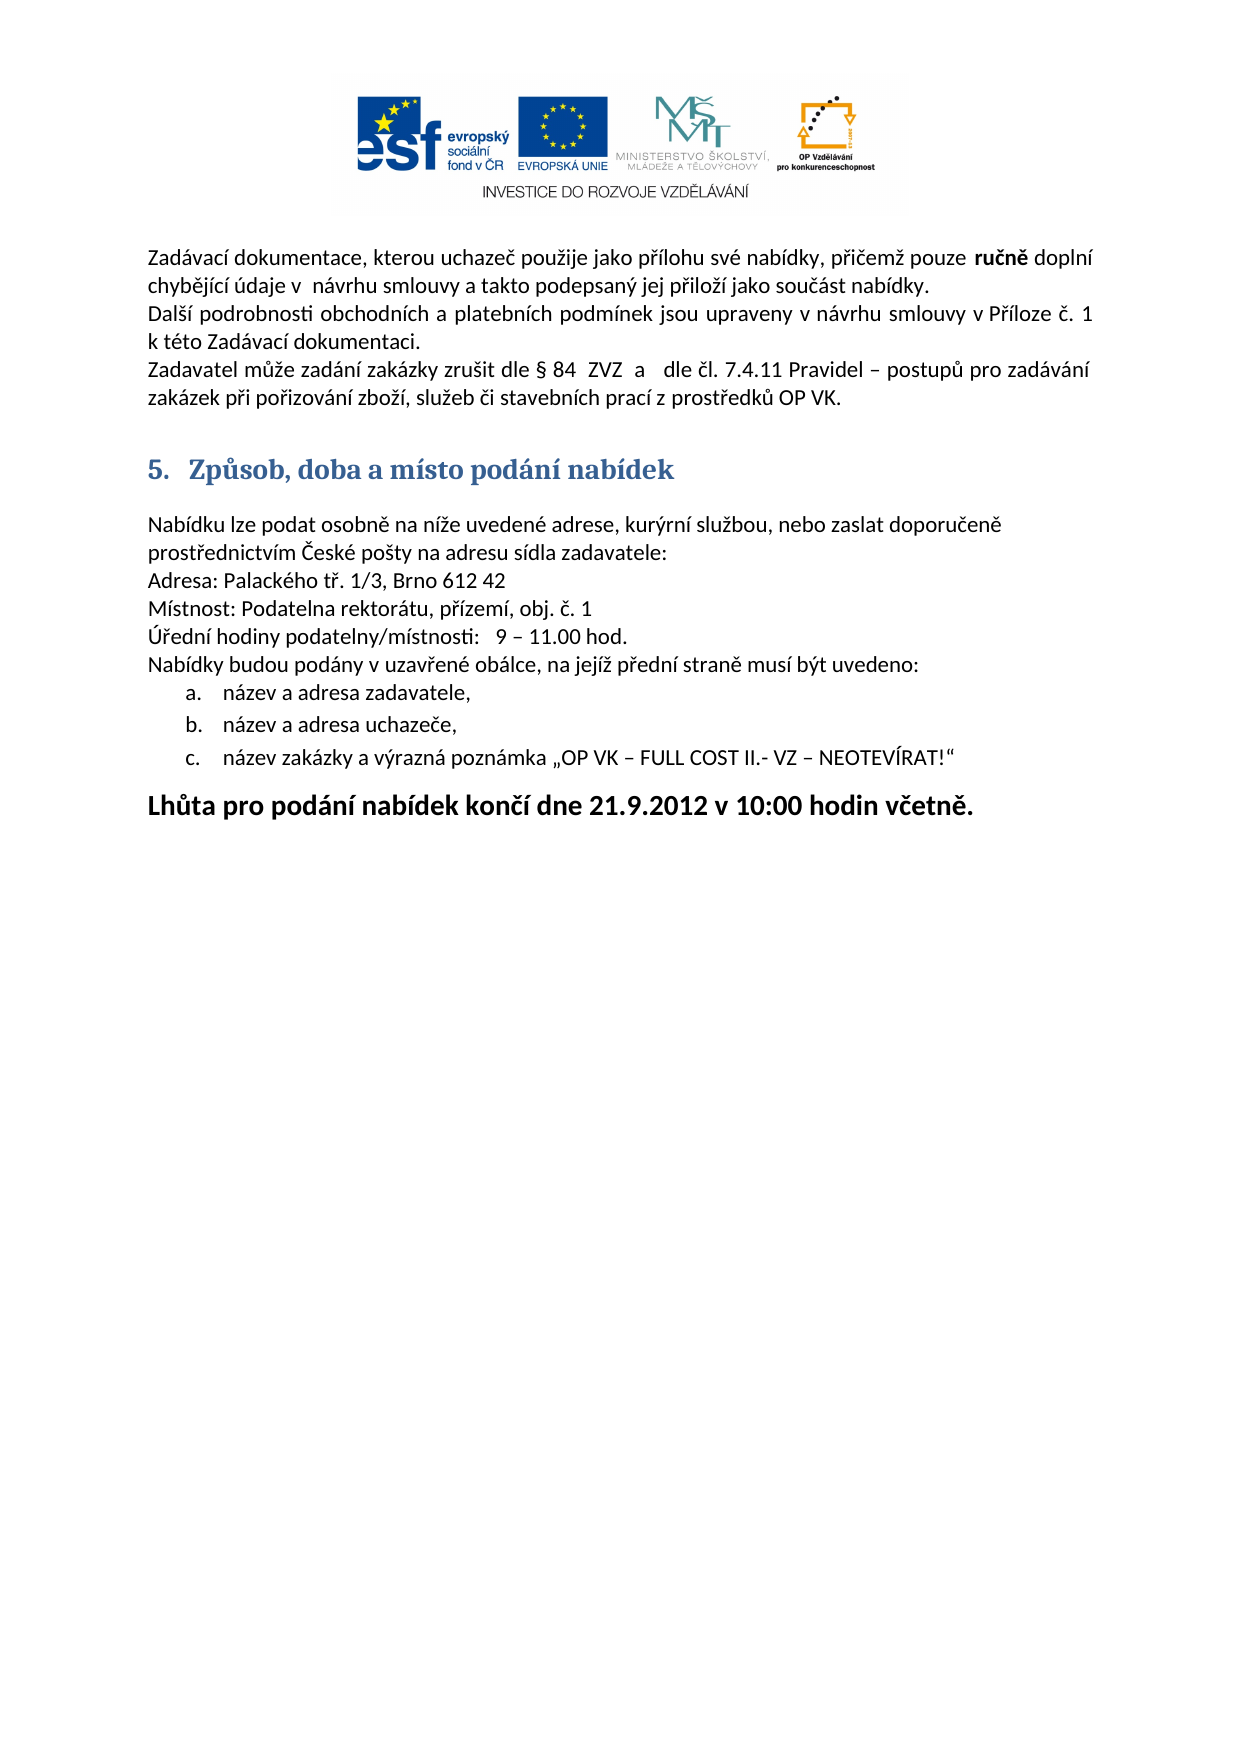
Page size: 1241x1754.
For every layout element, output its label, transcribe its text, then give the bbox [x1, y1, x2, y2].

text Nabídku lze podat osobně na níže uvedené adrese, kurýrní službou, nebo zaslat doporučeně prostřednictvím České pošty na adresu sídla zadavatele: [148, 510, 1093, 566]
subtitle Způsob, doba a místo podání nabídek [148, 453, 1093, 487]
text Zadavatel může zadání zakázky zrušit dle § 84 ZVZ a dle čl. 7.4.11 Pravidel – postupů pro zadávání zakázek při pořizování zboží, služeb či stavebních prací z prostředků OP VK. [148, 355, 1093, 411]
list název a adresa zadavatele, [185, 678, 1093, 706]
text Nabídky budou podány v uzavřené obálce, na jejíž přední straně musí být uvedeno: [148, 650, 1093, 678]
picture [330, 73, 910, 216]
text Místnost: Podatelna rektorátu, přízemí, obj. č. 1 [148, 594, 1093, 622]
list název zakázky a výrazná poznámka „OP VK – FULL COST II.- VZ – NEOTEVÍRAT!“ [185, 743, 1093, 771]
text Další podrobnosti obchodních a platebních podmínek jsou upraveny v návrhu smlouvy v Příloze č. 1 k této Zadávací dokumentaci. [148, 299, 1093, 355]
list název a adresa uchazeče, [185, 711, 1093, 739]
text Adresa: Palackého tř. 1/3, Brno 612 42 [148, 566, 1093, 594]
text Lhůta pro podání nabídek končí dne 21.9.2012 v 10:00 hodin včetně. [148, 787, 1093, 823]
text Úřední hodiny podatelny/místnosti: 9 – 11.00 hod. [148, 622, 1093, 650]
